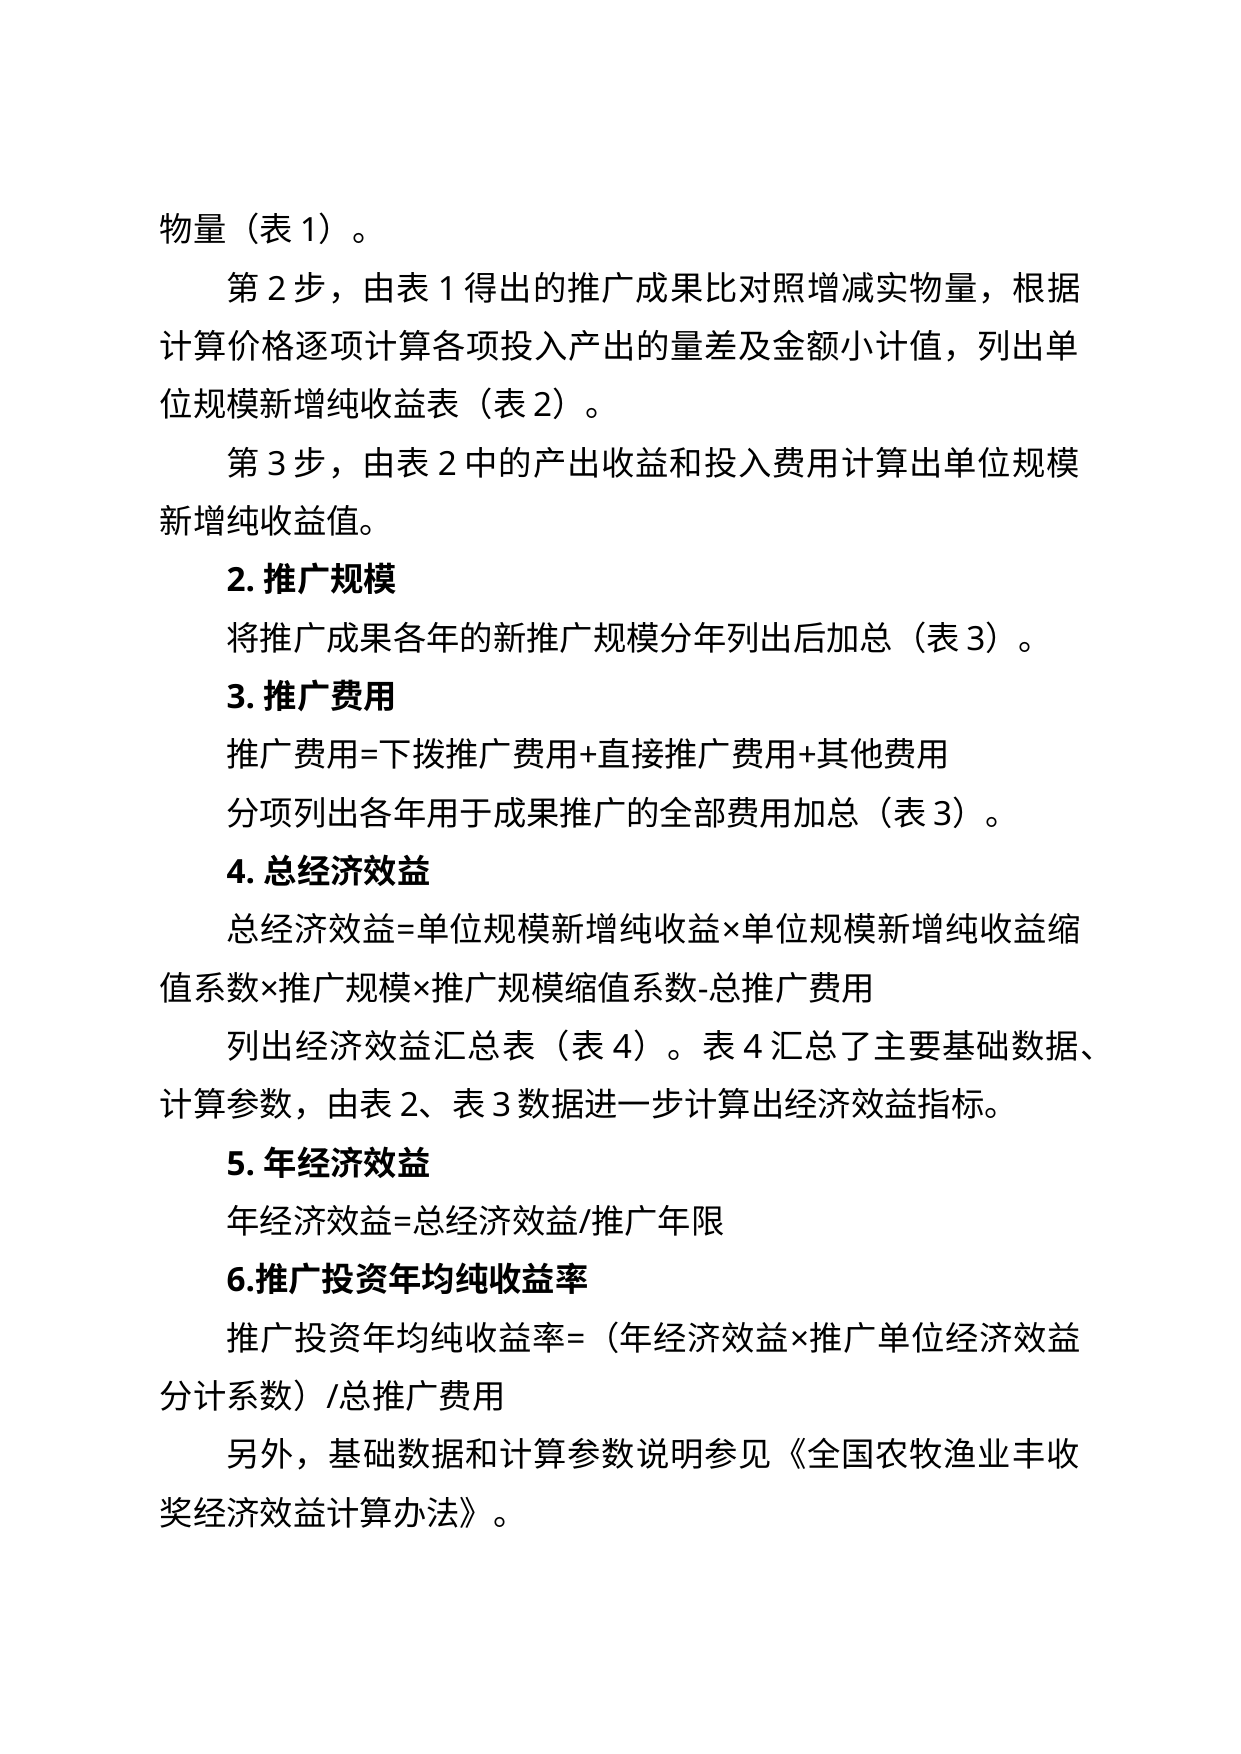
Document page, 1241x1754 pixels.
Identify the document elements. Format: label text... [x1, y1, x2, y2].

text 推广投资年均纯收益率=（年经济效益×推广单位经济效益分计系数）/总推广费用 [159, 1303, 1081, 1420]
text 分项列出各年用于成果推广的全部费用加总（表3）。 [159, 778, 1081, 837]
text 2. 推广规模 [159, 545, 1081, 603]
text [159, 195, 1081, 253]
text 4. 总经济效益 [159, 837, 1081, 895]
text 5. 年经济效益 [159, 1128, 1081, 1187]
text 6.推广投资年均纯收益率 [159, 1245, 1081, 1303]
text 第3步，由表2中的产出收益和投入费用计算出单位规模新增纯收益值。 [159, 428, 1081, 545]
text 总经济效益=单位规模新增纯收益×单位规模新增纯收益缩值系数×推广规模×推广规模缩值系数-总推广费用 [159, 895, 1081, 1012]
text 列出经济效益汇总表（表4）。表4汇总了主要基础数据、计算参数，由表2、表3数据进一步计算出经济效益指标。 [159, 1012, 1081, 1128]
text 第2步，由表1得出的推广成果比对照增减实物量，根据计算价格逐项计算各项投入产出的量差及金额小计值，列出单位规模新增纯收益表（表2）。 [159, 253, 1081, 428]
text 将推广成果各年的新推广规模分年列出后加总（表3）。 [159, 603, 1081, 662]
text 3. 推广费用 [159, 662, 1081, 720]
text 推广费用=下拨推广费用+直接推广费用+其他费用 [159, 720, 1081, 778]
text 年经济效益=总经济效益/推广年限 [159, 1187, 1081, 1245]
text 另外，基础数据和计算参数说明参见《全国农牧渔业丰收奖经济效益计算办法》。 [159, 1420, 1081, 1537]
